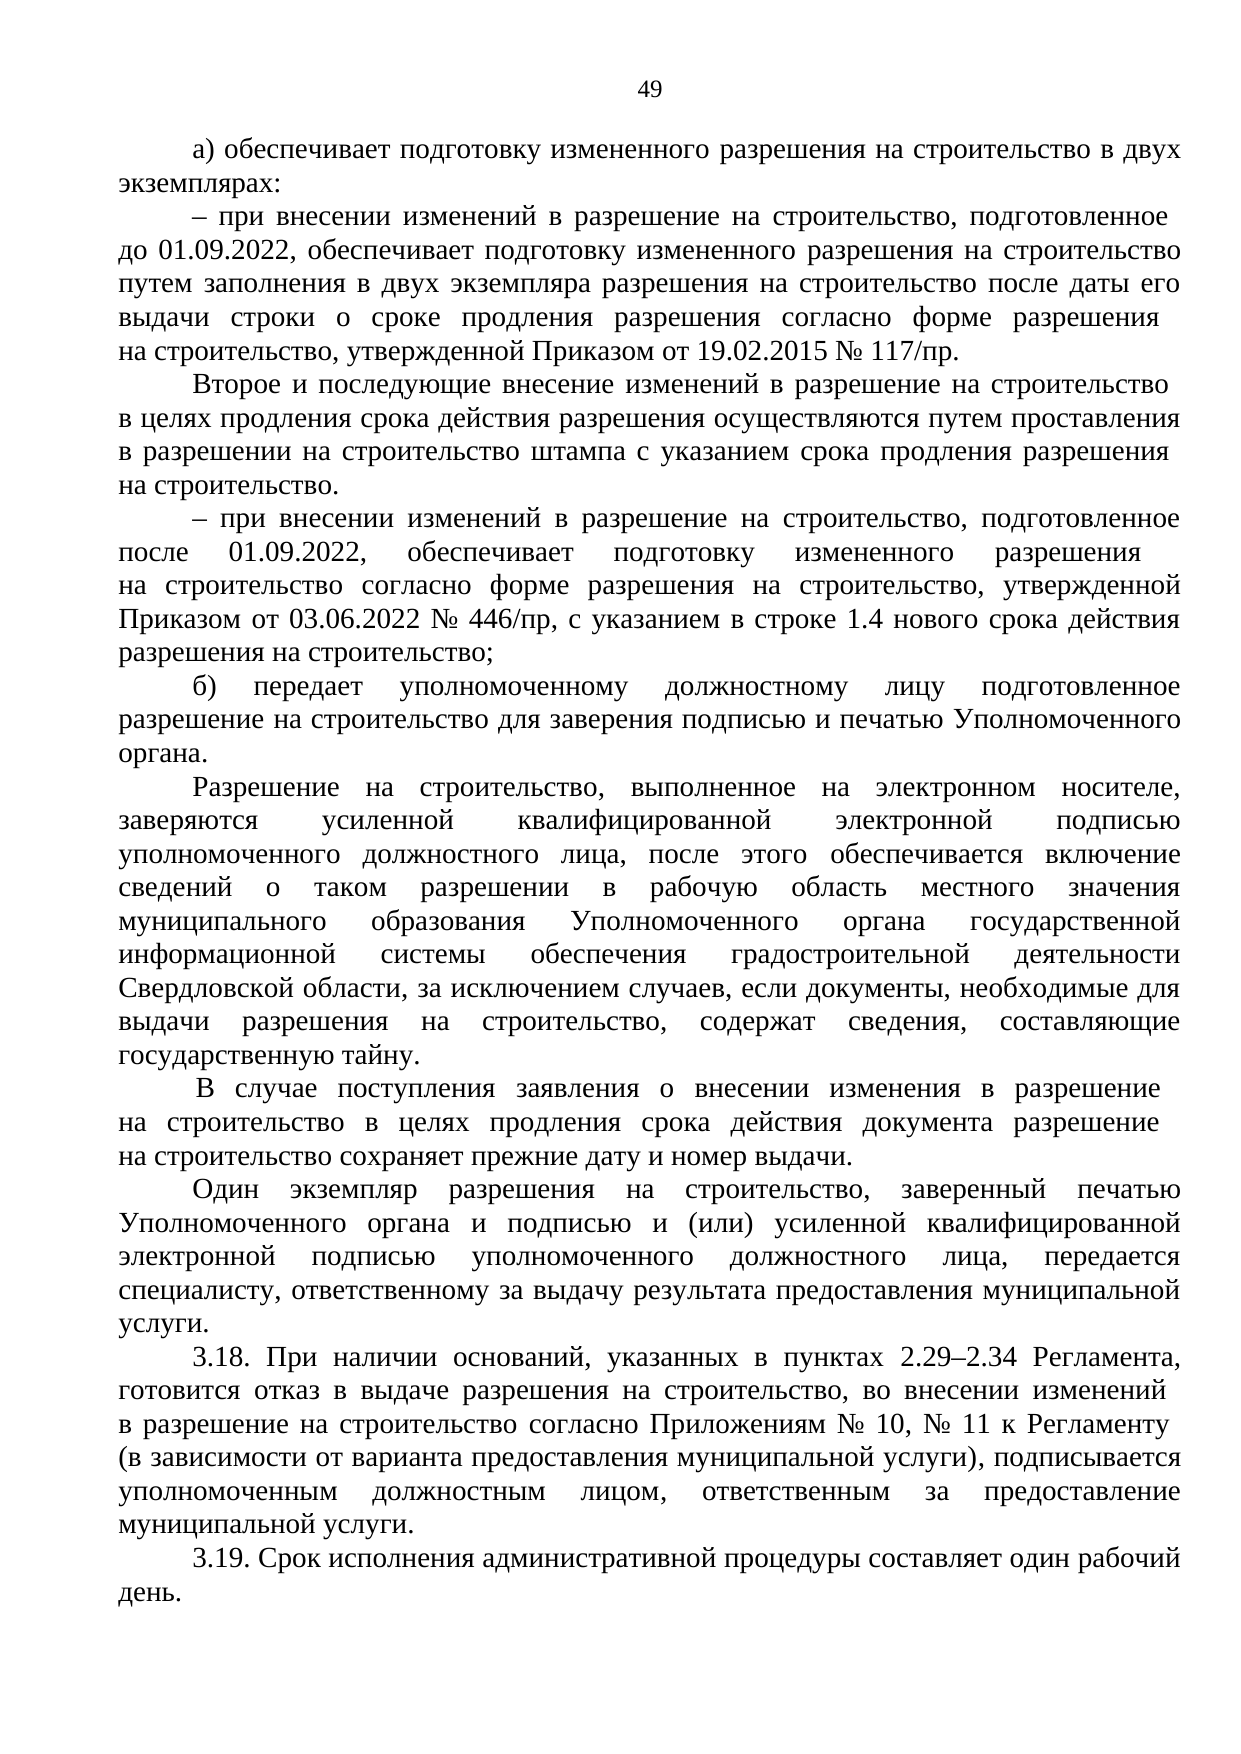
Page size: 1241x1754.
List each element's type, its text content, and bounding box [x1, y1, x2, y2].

text – при внесении изменений в разрешение на строительство, подготовленное до 01.09.2022, обеспечивает подготовку измененного разрешения на строительство путем заполнения в двух экземпляра разрешения на строительство после даты его выдачи строки о сроке продления разрешения согласно форме разрешения на строительство, утвержденной Приказом от 19.02.2015 № 117/пр. [118, 198, 1181, 366]
text 3.18. При наличии оснований, указанных в пунктах 2.29–2.34 Регламента, готовится отказ в выдаче разрешения на строительство, во внесении изменений в разрешение на строительство согласно Приложениям № 10, № 11 к Регламенту (в зависимости от варианта предоставления муниципальной услуги), подписывается уполномоченным должностным лицом, ответственным за предоставление муниципальной услуги. [118, 1339, 1181, 1540]
text Один экземпляр разрешения на строительство, заверенный печатью Уполномоченного органа и подписью и (или) усиленной квалифицированной электронной подписью уполномоченного должностного лица, передается специалисту, ответственному за выдачу результата предоставления муниципальной услуги. [118, 1171, 1181, 1339]
text а) обеспечивает подготовку измененного разрешения на строительство в двух экземплярах: [118, 131, 1181, 198]
text 3.19. Срок исполнения административной процедуры составляет один рабочий день. [118, 1540, 1181, 1607]
text б) передает уполномоченному должностному лицу подготовленное разрешение на строительство для заверения подписью и печатью Уполномоченного органа. [118, 668, 1181, 769]
text Разрешение на строительство, выполненное на электронном носителе, заверяются усиленной квалифицированной электронной подписью уполномоченного должностного лица, после этого обеспечивается включение сведений о таком разрешении в рабочую область местного значения муниципального образования Уполномоченного органа государственной информационной системы обеспечения градостроительной деятельности Свердловской области, за исключением случаев, если документы, необходимые для выдачи разрешения на строительство, содержат сведения, составляющие государственную тайну. [118, 769, 1181, 1071]
text Второе и последующие внесение изменений в разрешение на строительство в целях продления срока действия разрешения осуществляются путем проставления в разрешении на строительство штампа с указанием срока продления разрешения на строительство. [118, 366, 1181, 500]
text В случае поступления заявления о внесении изменения в разрешение на строительство в целях продления срока действия документа разрешение на строительство сохраняет прежние дату и номер выдачи. [118, 1071, 1181, 1171]
text – при внесении изменений в разрешение на строительство, подготовленное после 01.09.2022, обеспечивает подготовку измененного разрешения на строительство согласно форме разрешения на строительство, утвержденной Приказом от 03.06.2022 № 446/пр, с указанием в строке 1.4 нового срока действия разрешения на строительство; [118, 500, 1181, 668]
